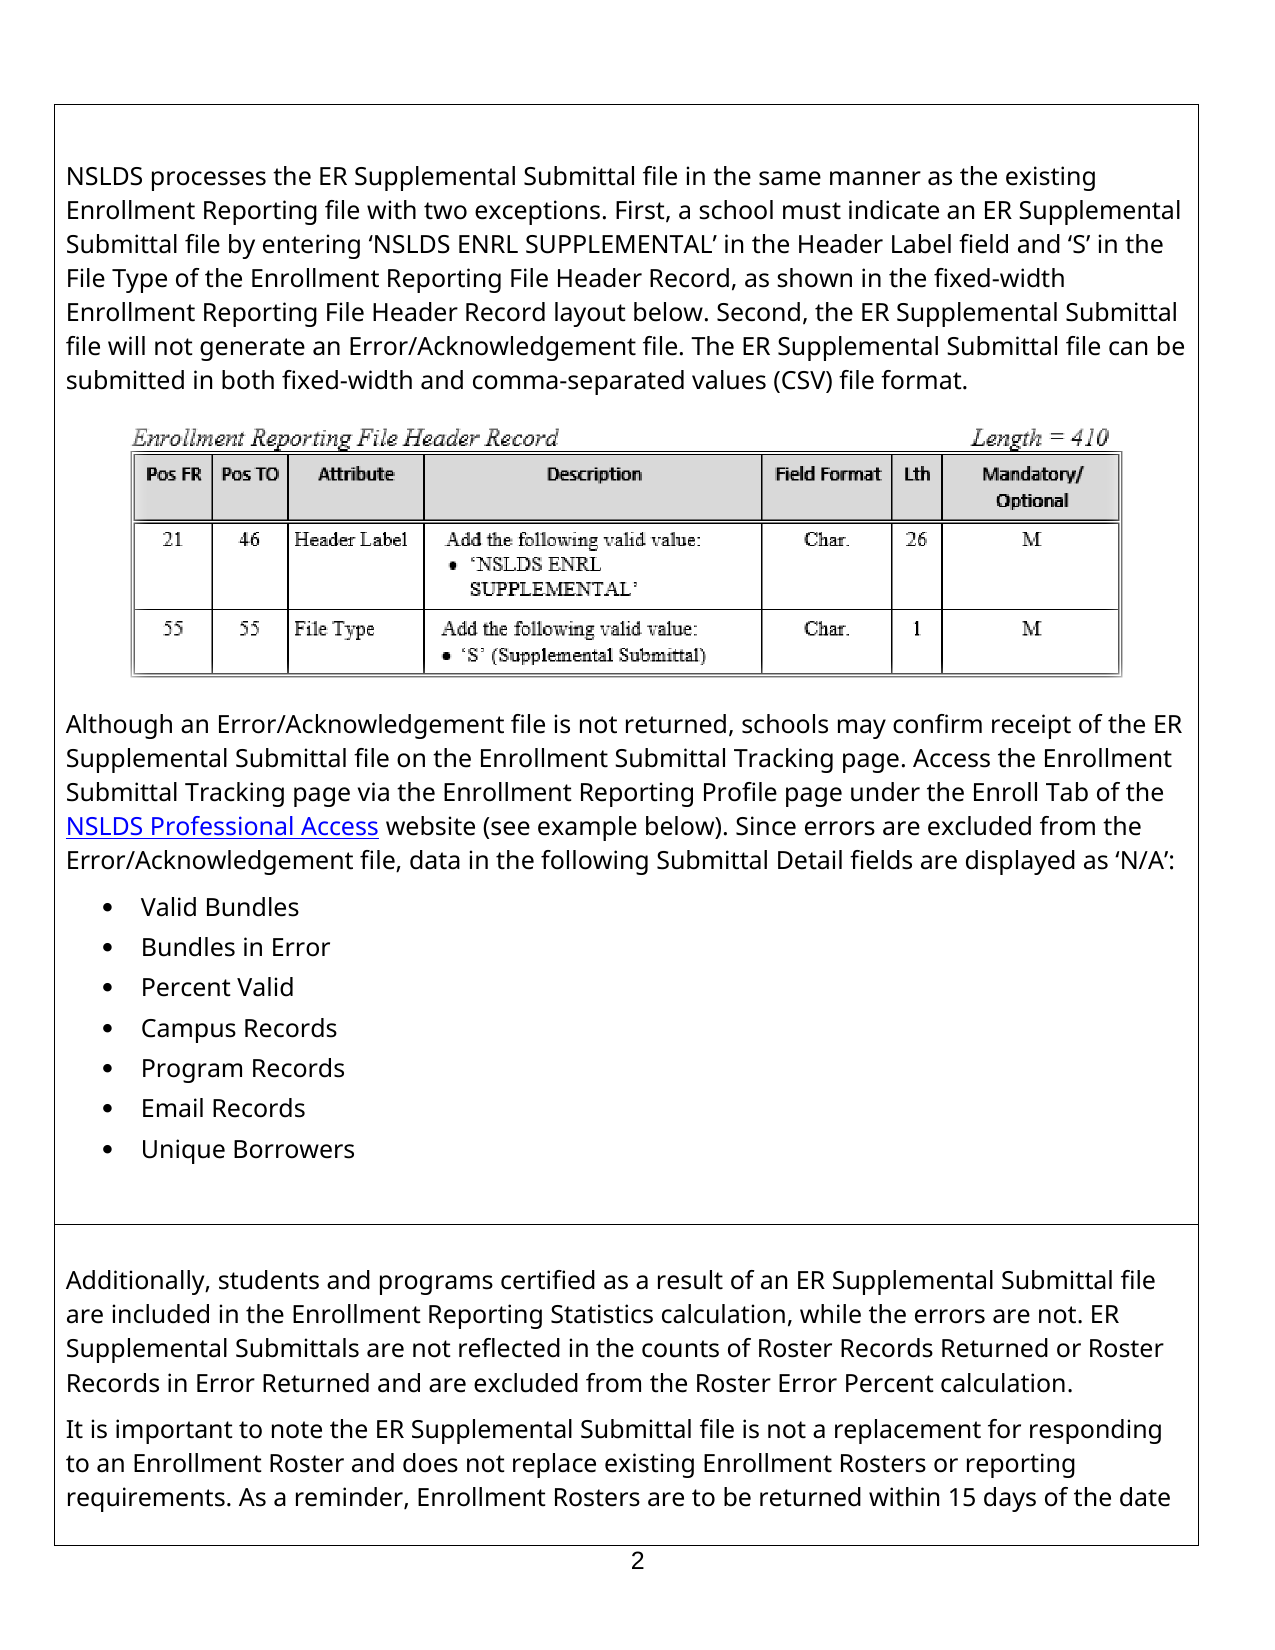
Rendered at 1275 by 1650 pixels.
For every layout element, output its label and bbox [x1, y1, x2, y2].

table_cell [55, 1225, 1198, 1545]
picture [144, 439, 1110, 665]
table_cell [55, 105, 1198, 1224]
